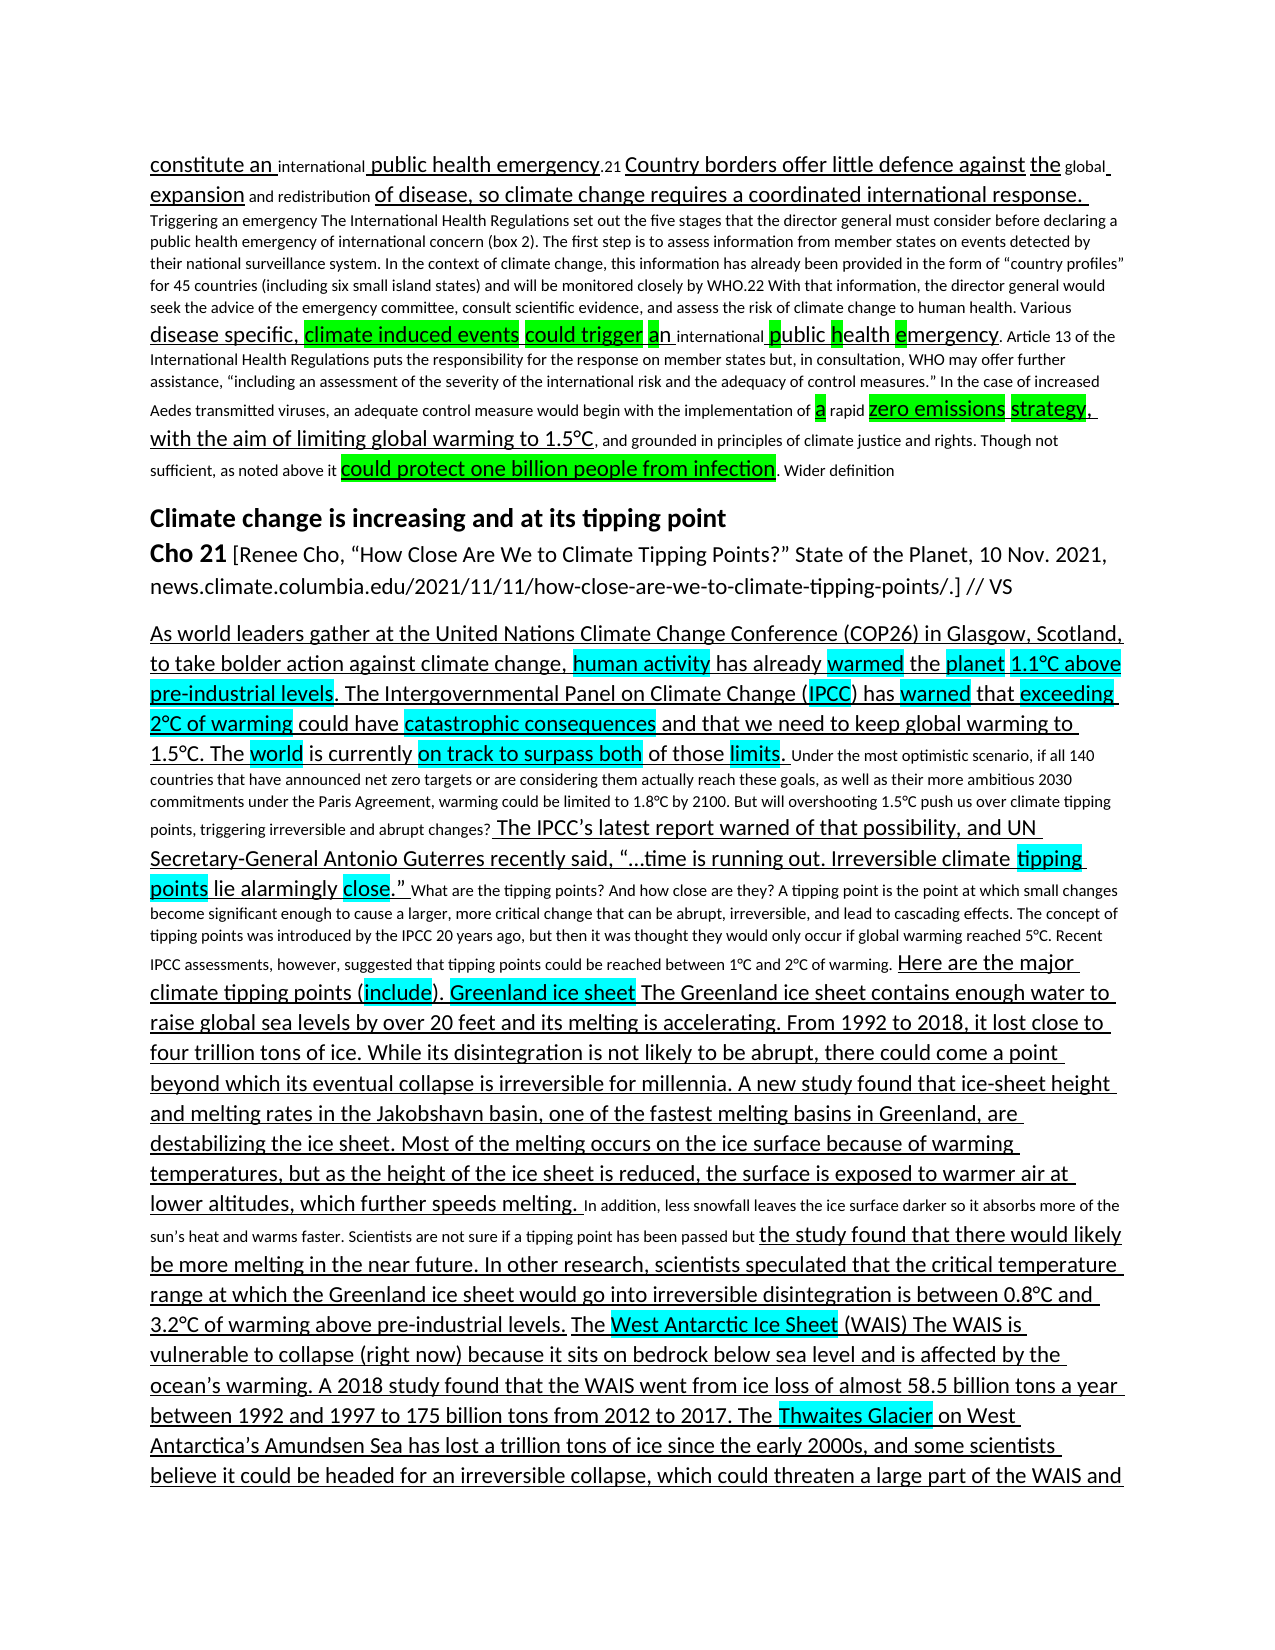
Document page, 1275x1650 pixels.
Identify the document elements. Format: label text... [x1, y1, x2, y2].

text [150, 619, 1125, 1395]
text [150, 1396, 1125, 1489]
subtitle Climate change is increasing and at its tipping point [150, 501, 1125, 534]
text Cho 21 [Renee Cho, “How Close Are We to Climate Tipping Points?” State of the Planet, 10 Nov. 2021, news.climate.columbia.edu/2021/11/11/how-close-are-we-to-climate-tipping-points/.] // VS [150, 537, 1125, 600]
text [150, 150, 1125, 482]
